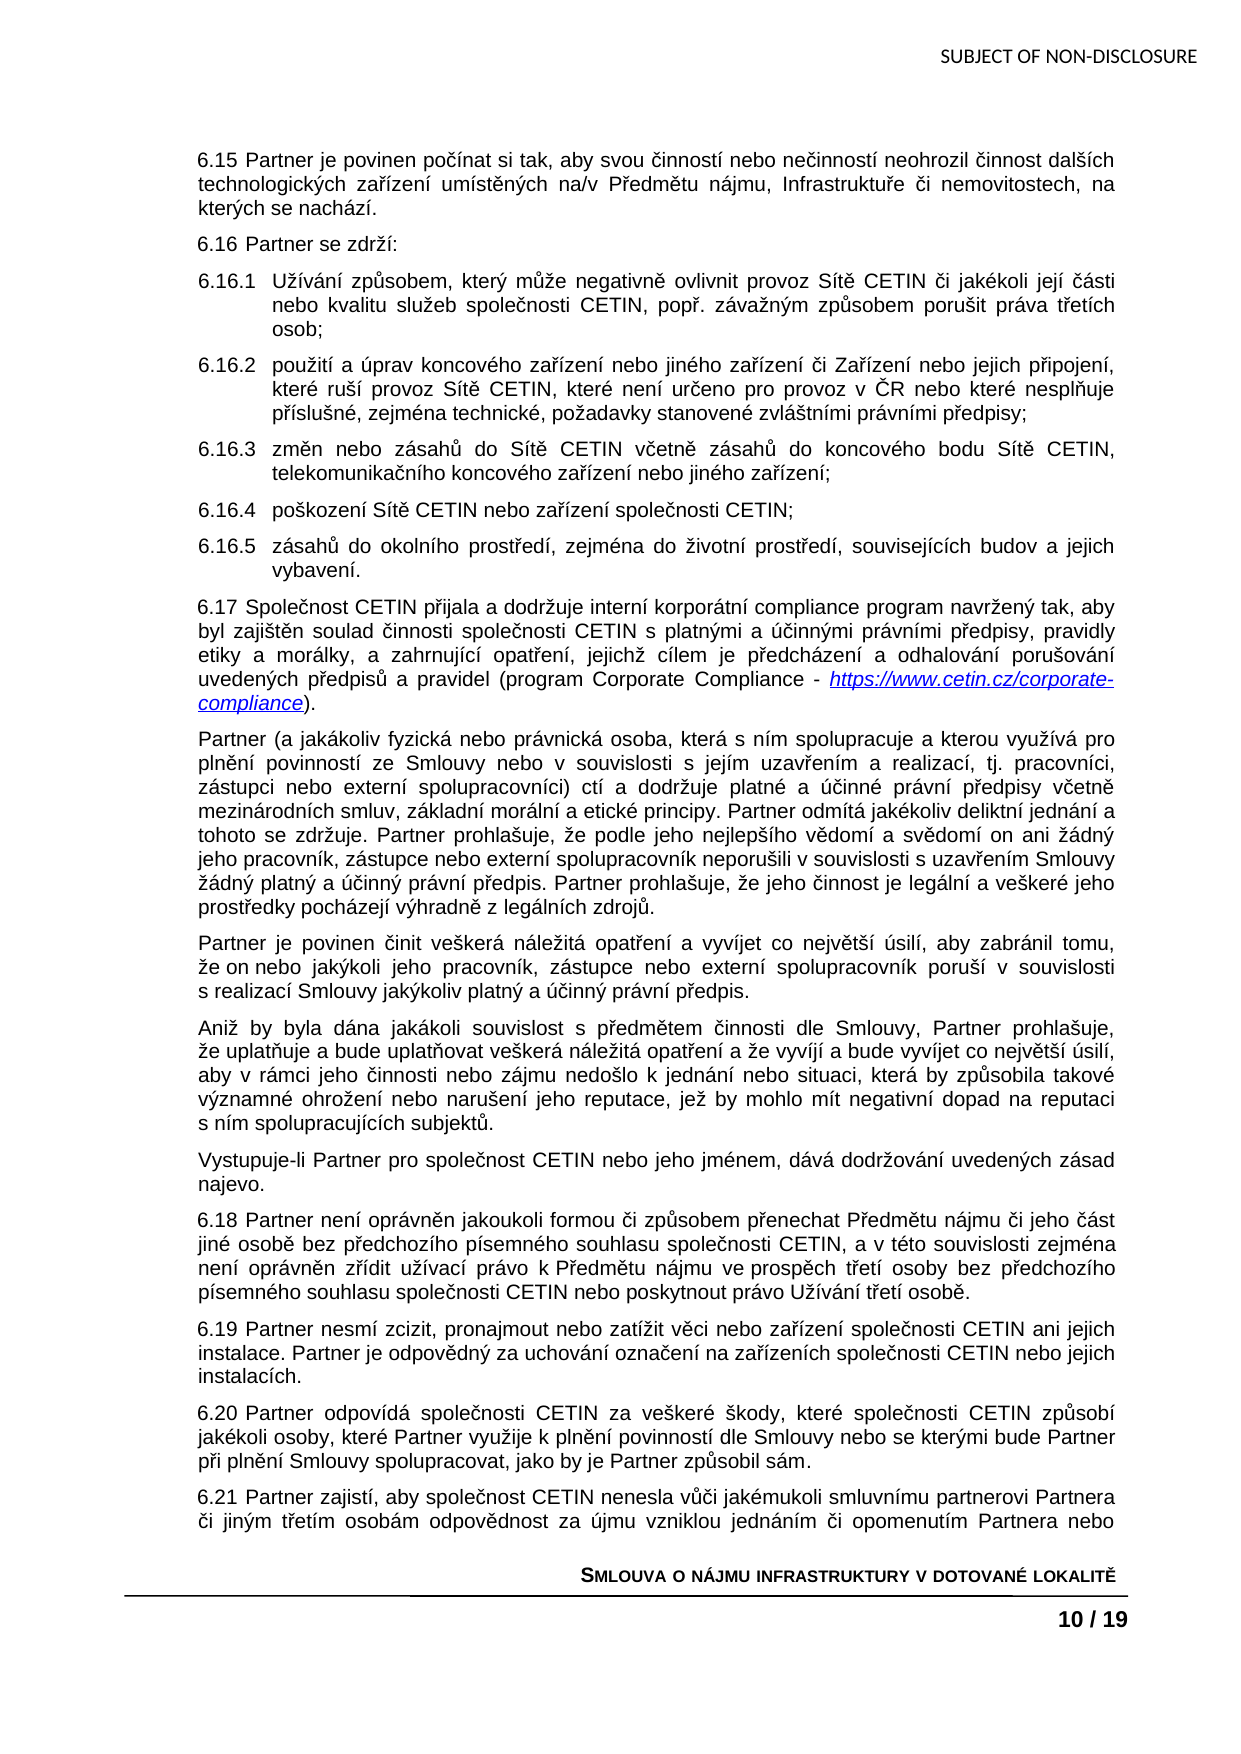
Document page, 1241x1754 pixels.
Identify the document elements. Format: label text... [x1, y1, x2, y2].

list Vystupuje-li Partner pro společnost CETIN nebo jeho jménem, dává dodržování uvedených zásad najevo. [198, 1148, 1116, 1196]
list poškození Sítě CETIN nebo zařízení společnosti CETIN; [198, 498, 1116, 522]
text Partner nesmí zcizit, pronajmout nebo zatížit věci nebo zařízení společnosti CETIN ani jejich instalace. Partner je odpovědný za uchování označení na zařízeních společnosti CETIN nebo jejich instalacích. [197, 1316, 1116, 1388]
list Partner je povinen činit veškerá náležitá opatření a vyvíjet co největší úsilí, aby zabránil tomu, že on nebo jakýkoli jeho pracovník, zástupce nebo externí spolupracovník poruší v souvislosti s realizací Smlouvy jakýkoliv platný a účinný právní předpis. [198, 931, 1116, 1003]
text Partner se zdrží: [197, 232, 1116, 256]
list změn nebo zásahů do Sítě CETIN včetně zásahů do koncového bodu Sítě CETIN, telekomunikačního koncového zařízení nebo jiného zařízení; [198, 437, 1116, 485]
text Partner je povinen počínat si tak, aby svou činností nebo nečinností neohrozil činnost dalších technologických zařízení umístěných na/v Předmětu nájmu, Infrastruktuře či nemovitostech, na kterých se nachází. [197, 148, 1116, 219]
list Aniž by byla dána jakákoli souvislost s předmětem činnosti dle Smlouvy, Partner prohlašuje, že uplatňuje a bude uplatňovat veškerá náležitá opatření a že vyvíjí a bude vyvíjet co největší úsilí, aby v rámci jeho činnosti nebo zájmu nedošlo k jednání nebo situaci, která by způsobila takové významné ohrožení nebo narušení jeho reputace, jež by mohlo mít negativní dopad na reputaci s ním spolupracujících subjektů. [198, 1015, 1116, 1135]
list zásahů do okolního prostředí, zejména do životní prostředí, souvisejících budov a jejich vybavení. [198, 534, 1116, 582]
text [197, 1485, 1116, 1533]
list použití a úprav koncového zařízení nebo jiného zařízení či Zařízení nebo jejich připojení, které ruší provoz Sítě CETIN, které není určeno pro provoz v ČR nebo které nesplňuje příslušné, zejména technické, požadavky stanovené zvláštními právními předpisy; [198, 353, 1116, 425]
text Společnost CETIN přijala a dodržuje interní korporátní compliance program navržený tak, aby byl zajištěn soulad činnosti společnosti CETIN s platnými a účinnými právními předpisy, pravidly etiky a morálky, a zahrnující opatření, jejichž cílem je předcházení a odhalování porušování uvedených předpisů a pravidel (program Corporate Compliance - https://www.cetin.cz/corporate-compliance). [197, 594, 1116, 714]
list Užívání způsobem, který může negativně ovlivnit provoz Sítě CETIN či jakékoli její části nebo kvalitu služeb společnosti CETIN, popř. závažným způsobem porušit práva třetích osob; [198, 268, 1116, 340]
text Partner není oprávněn jakoukoli formou či způsobem přenechat Předmětu nájmu či jeho část jiné osobě bez předchozího písemného souhlasu společnosti CETIN, a v této souvislosti zejména není oprávněn zřídit užívací právo k Předmětu nájmu ve prospěch třetí osoby bez předchozího písemného souhlasu společnosti CETIN nebo poskytnout právo Užívání třetí osobě. [197, 1208, 1116, 1304]
text Partner odpovídá společnosti CETIN za veškeré škody, které společnosti CETIN způsobí jakékoli osoby, které Partner využije k plnění povinností dle Smlouvy nebo se kterými bude Partner při plnění Smlouvy spolupracovat, jako by je Partner způsobil sám. [197, 1401, 1116, 1473]
list Partner (a jakákoliv fyzická nebo právnická osoba, která s ním spolupracuje a kterou využívá pro plnění povinností ze Smlouvy nebo v souvislosti s jejím uzavřením a realizací, tj. pracovníci, zástupci nebo externí spolupracovníci) ctí a dodržuje platné a účinné právní předpisy včetně mezinárodních smluv, základní morální a etické principy. Partner odmítá jakékoliv deliktní jednání a tohoto se zdržuje. Partner prohlašuje, že podle jeho nejlepšího vědomí a svědomí on ani žádný jeho pracovník, zástupce nebo externí spolupracovník neporušili v souvislosti s uzavřením Smlouvy žádný platný a účinný právní předpis. Partner prohlašuje, že jeho činnost je legální a veškeré jeho prostředky pocházejí výhradně z legálních zdrojů. [198, 727, 1116, 918]
